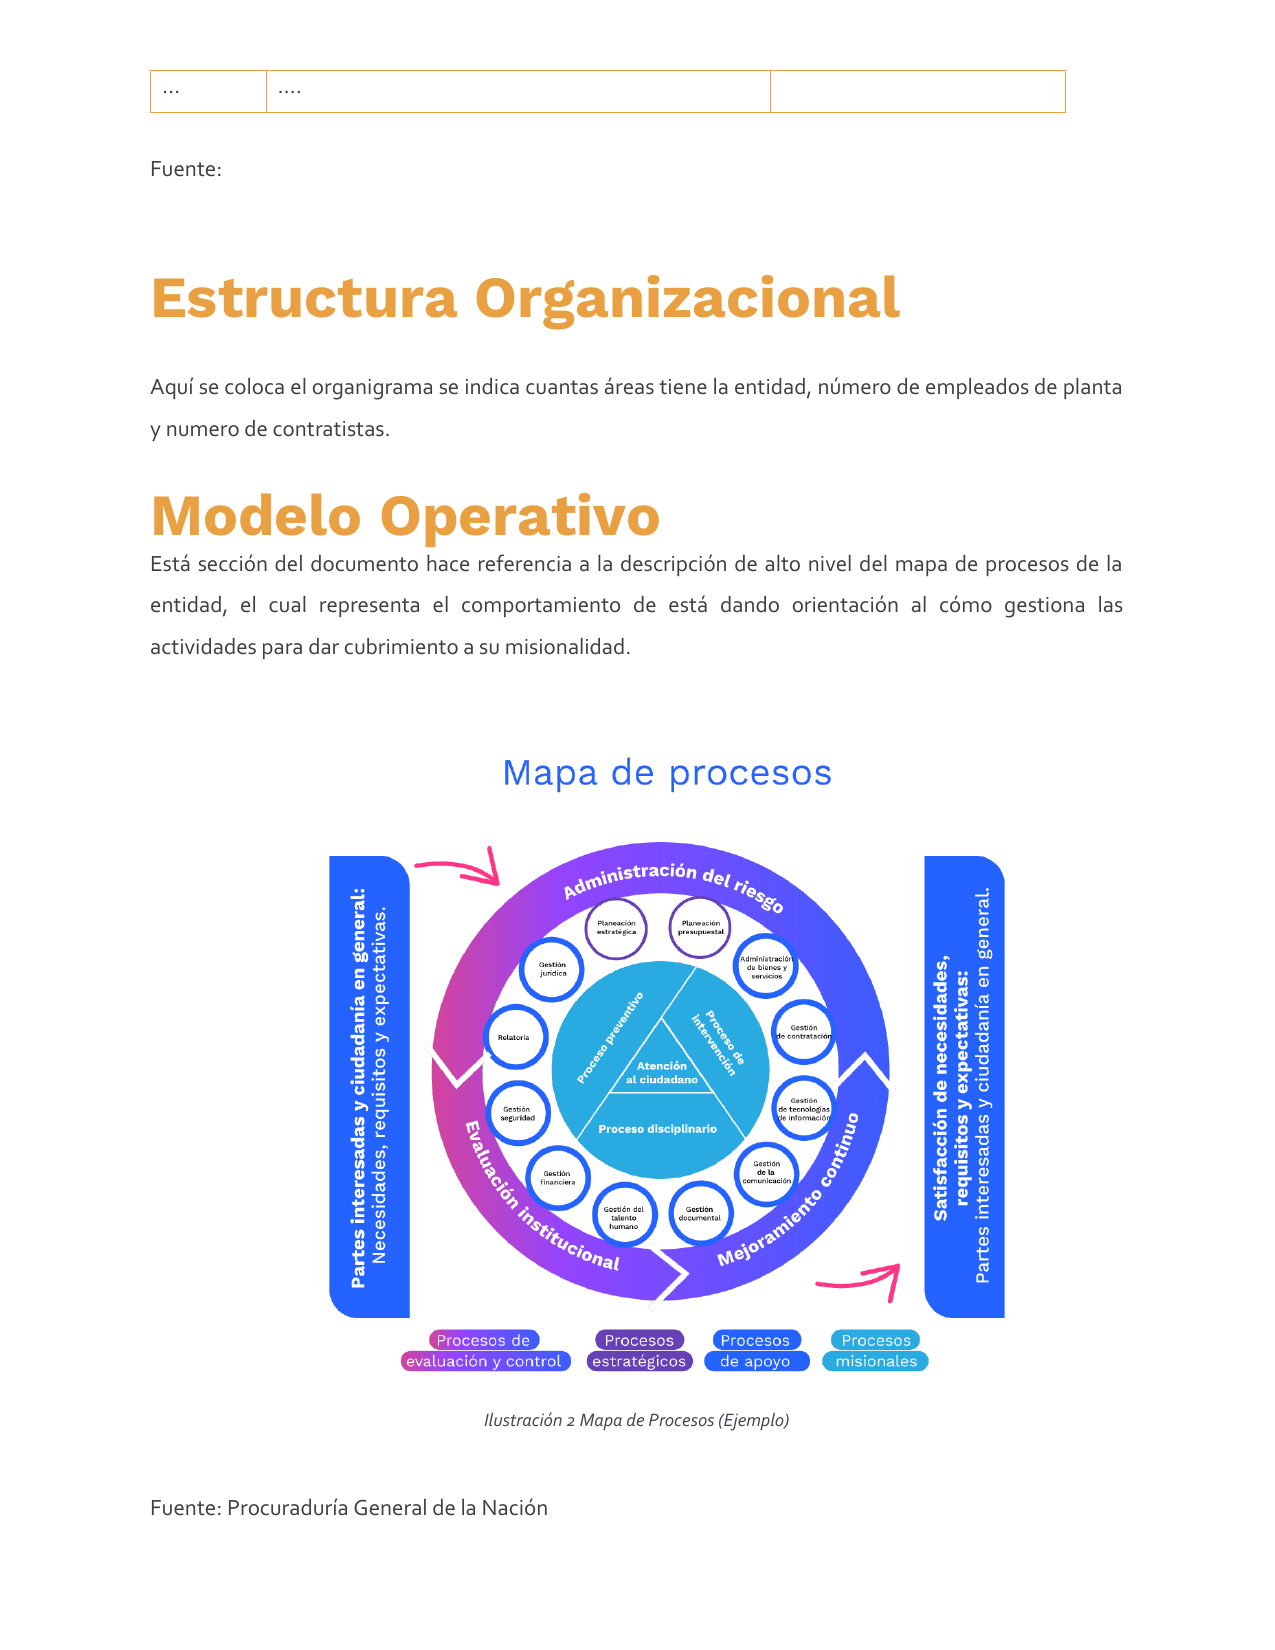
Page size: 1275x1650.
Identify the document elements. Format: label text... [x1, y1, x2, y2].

text Aquí se coloca el organigrama se indica cuantas áreas tiene la entidad, número de empleados de planta y numero de contratistas. [150, 373, 1125, 442]
subtitle Modelo Operativo [150, 481, 1125, 549]
table_cell [771, 71, 1065, 112]
picture [261, 701, 1073, 1409]
text Fuente: [150, 155, 1125, 182]
table_cell … [151, 71, 266, 112]
subtitle Estructura Organizacional [150, 263, 1125, 331]
table_cell …. [267, 71, 770, 112]
text Fuente: Procuraduría General de la Nación [150, 1493, 1125, 1521]
text Ilustración 2 Mapa de Procesos (Ejemplo) [150, 1408, 1125, 1431]
text Está sección del documento hace referencia a la descripción de alto nivel del mapa de procesos de la entidad, el cual representa el comportamiento de está dando orientación al cómo gestiona las actividades para dar cubrimiento a su misionalidad. [150, 549, 1125, 660]
